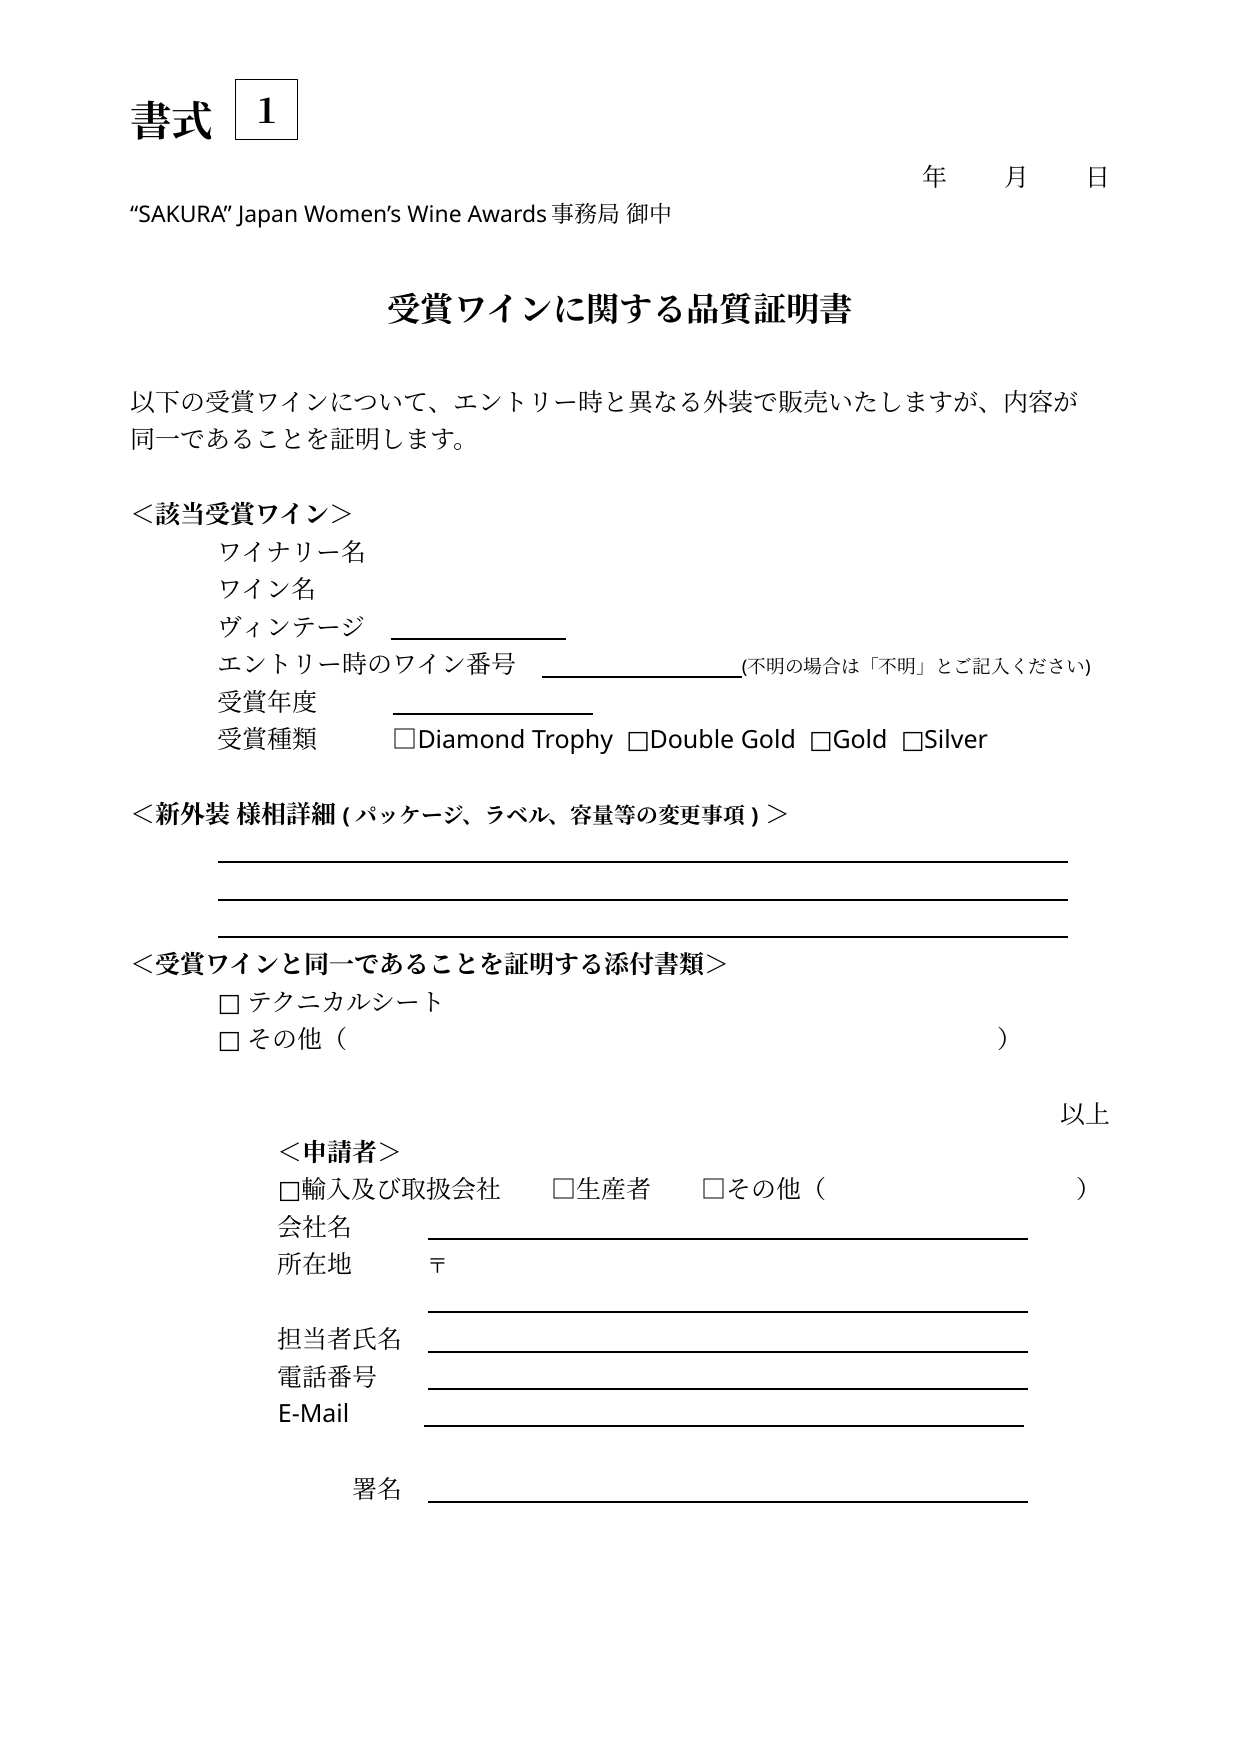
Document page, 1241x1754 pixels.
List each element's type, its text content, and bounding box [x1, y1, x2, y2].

text 電話番号 [278, 1357, 1110, 1394]
text □ その他（ ） [130, 1019, 1110, 1057]
text 会社名 [278, 1207, 1110, 1244]
text ワイナリー名 [130, 532, 1110, 569]
text E-Mail [278, 1394, 1110, 1432]
text 受賞種類 □Diamond Trophy □Double Gold □Gold □Silver [130, 719, 1110, 757]
text 同一であることを証明します。 [130, 419, 1110, 457]
text ＜受賞ワインと同一であることを証明する添付書類＞ [130, 944, 1110, 982]
text 受賞年度 [130, 682, 1110, 719]
text ワイン名 [130, 569, 1110, 607]
text ＜新外装 様相詳細 ( パッケージ、ラベル、容量等の変更事項 ) ＞ [130, 794, 1110, 832]
text ＜該当受賞ワイン＞ [130, 494, 1110, 532]
text 以下の受賞ワインについて、エントリー時と異なる外装で販売いたしますが、内容が [130, 382, 1110, 419]
text 所在地 〒 [278, 1244, 1110, 1282]
text □ テクニカルシート [130, 982, 1110, 1019]
text ＜申請者＞ [278, 1132, 1110, 1169]
text 担当者氏名 [278, 1319, 1110, 1357]
text エントリー時のワイン番号 (不明の場合は「不明」とご記入ください) [130, 644, 1110, 682]
text 受賞ワインに関する品質証明書 [130, 269, 1110, 344]
text □輸入及び取扱会社 □生産者 □その他（ ） [278, 1169, 1110, 1207]
text 署名 [278, 1469, 1110, 1507]
text 以上 [130, 1094, 1110, 1132]
text ヴィンテージ [130, 607, 1110, 644]
text 年 月 日 [130, 157, 1110, 194]
text “SAKURA” Japan Women’s Wine Awards事務局 御中 [130, 194, 1110, 232]
